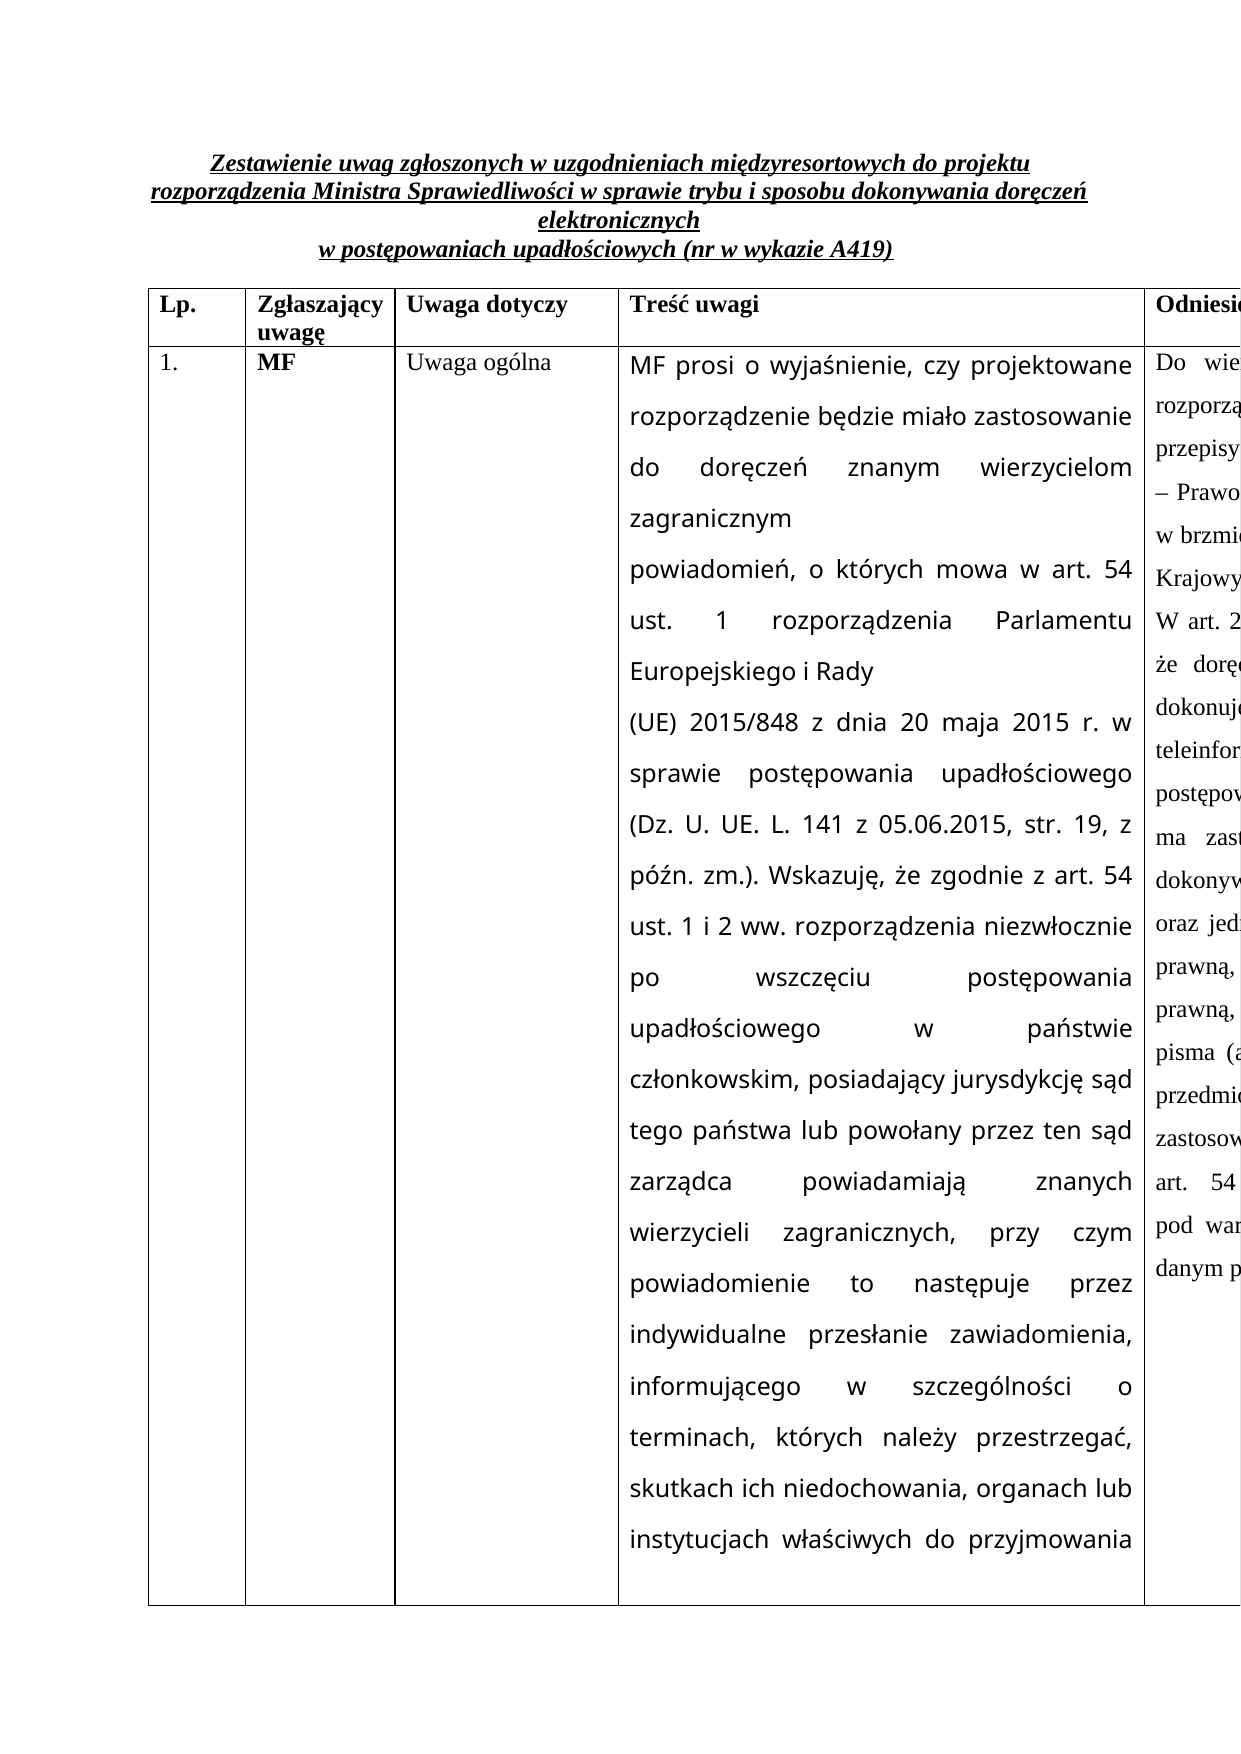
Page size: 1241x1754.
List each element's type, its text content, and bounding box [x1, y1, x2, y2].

text Zestawienie uwag zgłoszonych w uzgodnieniach międzyresortowych do projektu rozporządzenia Ministra Sprawiedliwości w sprawie trybu i sposobu dokonywania doręczeń elektronicznych [148, 148, 1093, 234]
text w postępowaniach upadłościowych (nr w wykazie A419) [148, 234, 1066, 263]
table_header Lp. [149, 289, 245, 346]
table_header Zgłaszający uwagę [246, 289, 394, 346]
table_header Treść uwagi [619, 289, 1144, 346]
table_cell Uwaga ogólna [396, 347, 618, 1605]
table_cell 1. [149, 347, 245, 1605]
table_cell MF [246, 347, 394, 1605]
table_header Uwaga dotyczy [396, 289, 618, 346]
table_header Odniesienie się do uwagi [1145, 289, 1240, 346]
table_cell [1145, 347, 1240, 1605]
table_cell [619, 347, 1144, 1605]
